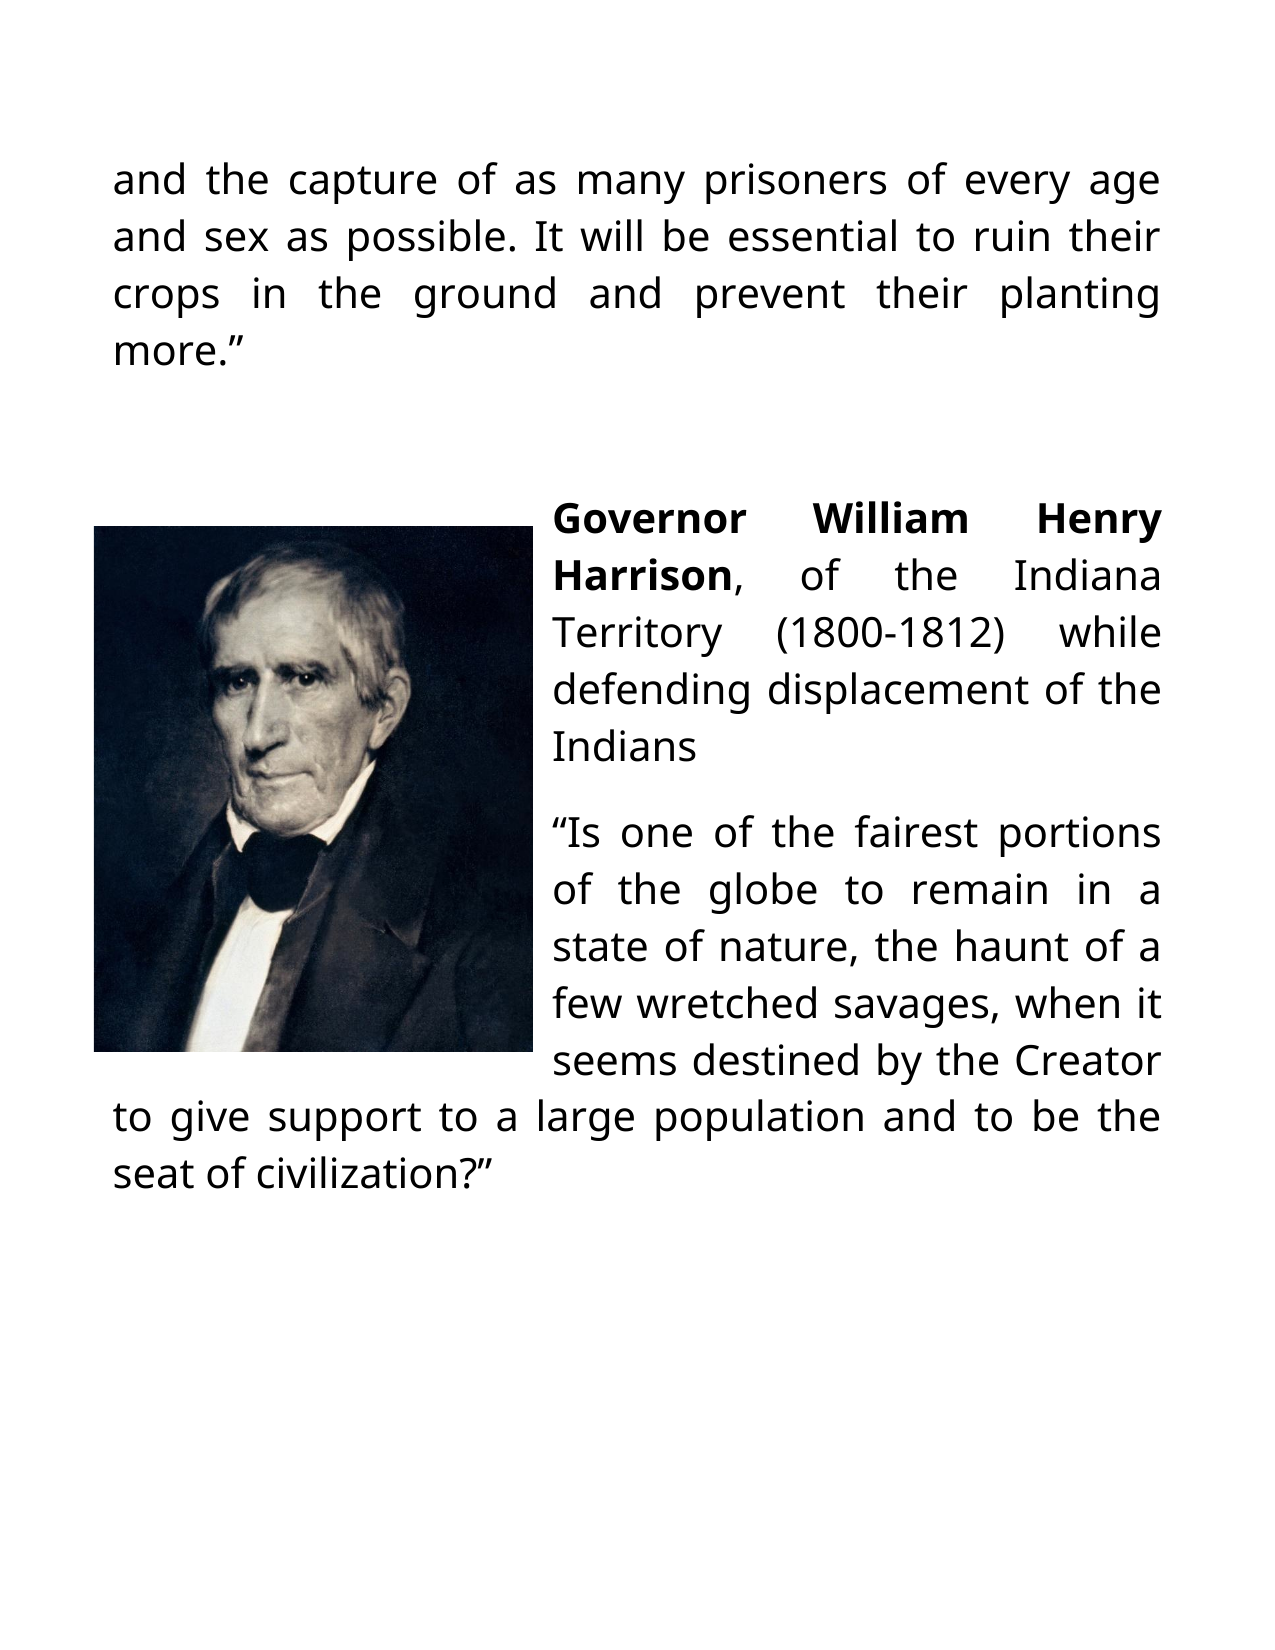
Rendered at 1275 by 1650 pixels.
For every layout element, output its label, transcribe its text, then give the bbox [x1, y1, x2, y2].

text “Is one of the fairest portions of the globe to remain in a state of nature, the haunt of a few wretched savages, when it seems destined by the Creator to give support to a large population and to be the seat of civilization?” [112, 803, 1162, 1201]
picture [93, 526, 533, 1052]
text Governor William Henry Harrison, of the Indiana Territory (1800-1812) while defending displacement of the Indians [112, 489, 1162, 773]
